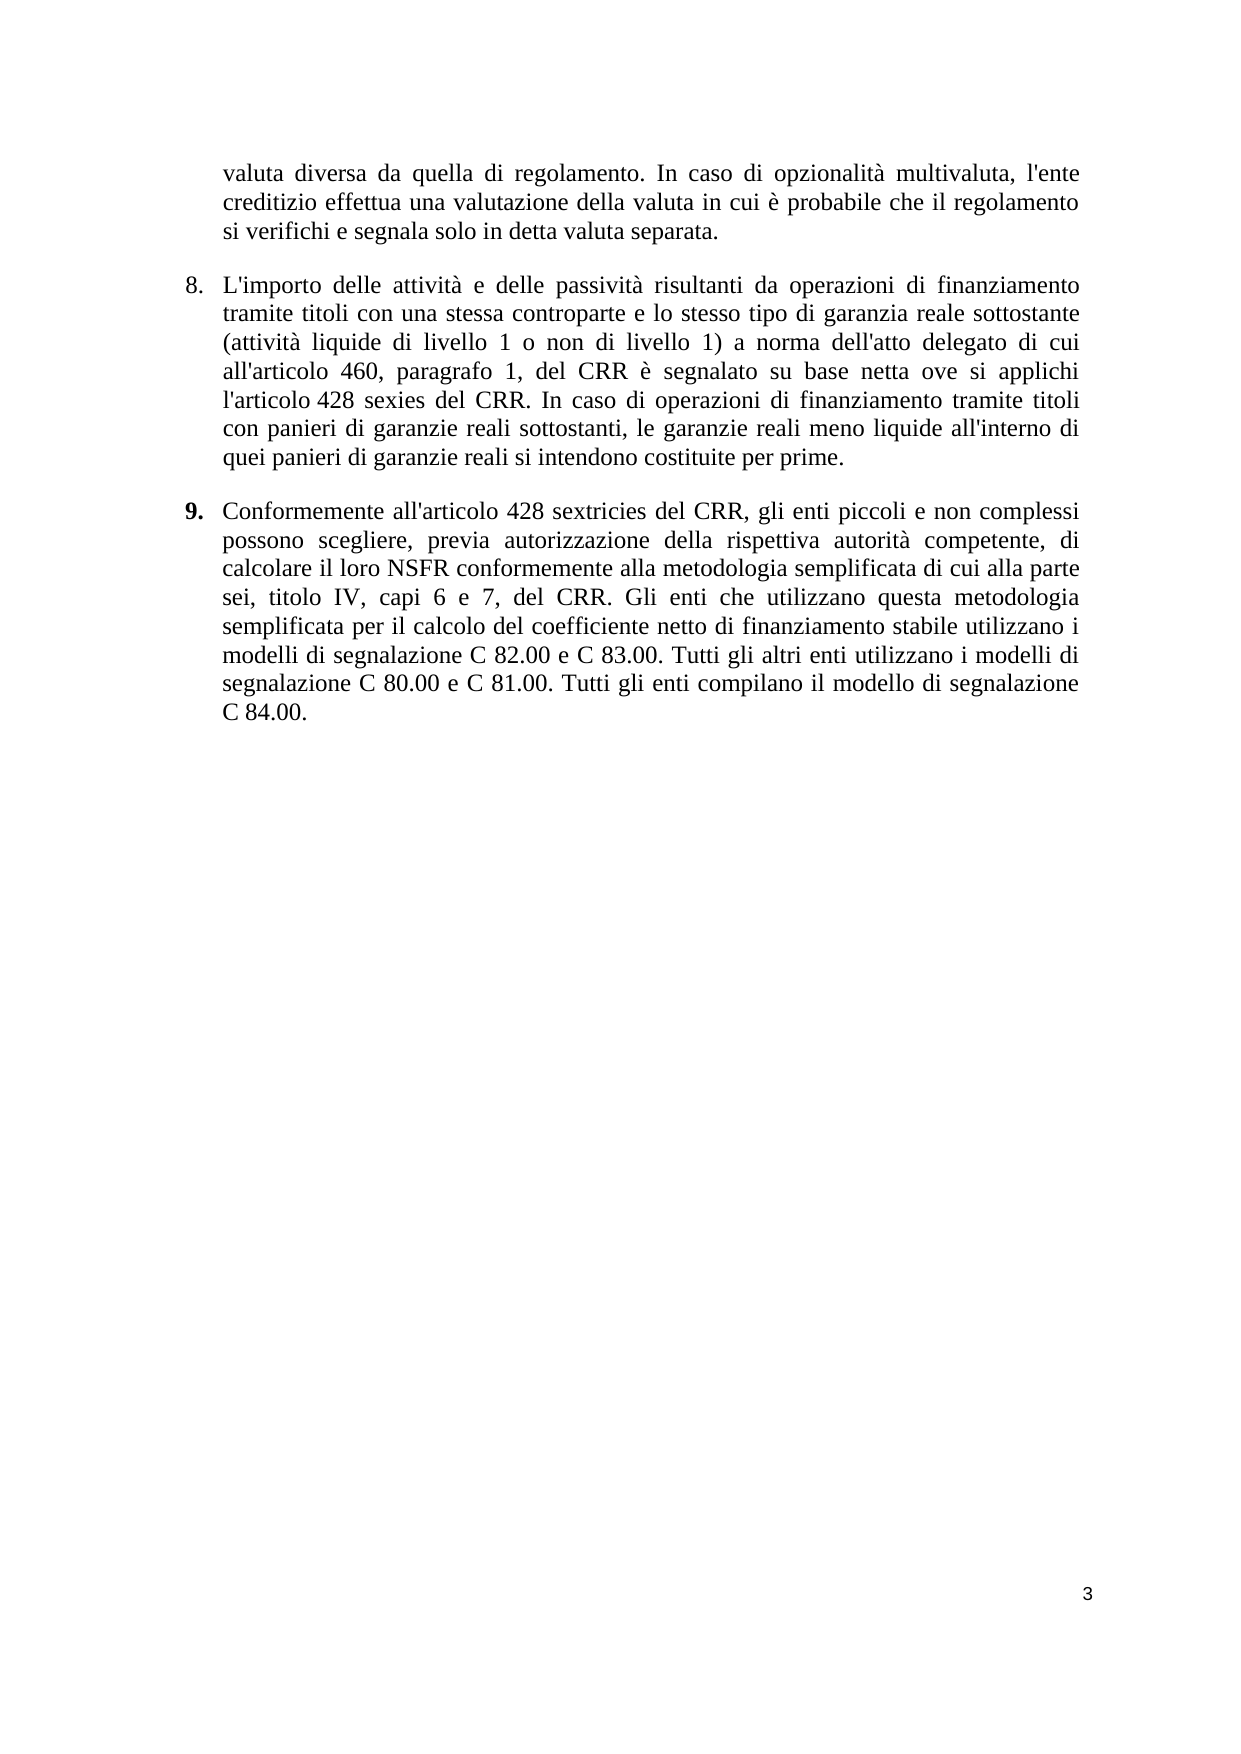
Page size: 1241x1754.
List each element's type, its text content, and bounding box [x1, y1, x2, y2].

list L'importo delle attività e delle passività risultanti da operazioni di finanziamento tramite titoli con una stessa controparte e lo stesso tipo di garanzia reale sottostante (attività liquide di livello 1 o non di livello 1) a norma dell'atto delegato di cui all'articolo 460, paragrafo 1, del CRR è segnalato su base netta ove si applichi l'articolo 428 sexies del CRR. In caso di operazioni di finanziamento tramite titoli con panieri di garanzie reali sottostanti, le garanzie reali meno liquide all'interno di quei panieri di garanzie reali si intendono costituite per prime. [185, 270, 1081, 471]
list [185, 158, 1081, 245]
list Conformemente all'articolo 428 sextricies del CRR, gli enti piccoli e non complessi possono scegliere, previa autorizzazione della rispettiva autorità competente, di calcolare il loro NSFR conformemente alla metodologia semplificata di cui alla parte sei, titolo IV, capi 6 e 7, del CRR. Gli enti che utilizzano questa metodologia semplificata per il calcolo del coefficiente netto di finanziamento stabile utilizzano i modelli di segnalazione C 82.00 e C 83.00. Tutti gli altri enti utilizzano i modelli di segnalazione C 80.00 e C 81.00. Tutti gli enti compilano il modello di segnalazione C 84.00. [185, 496, 1081, 726]
